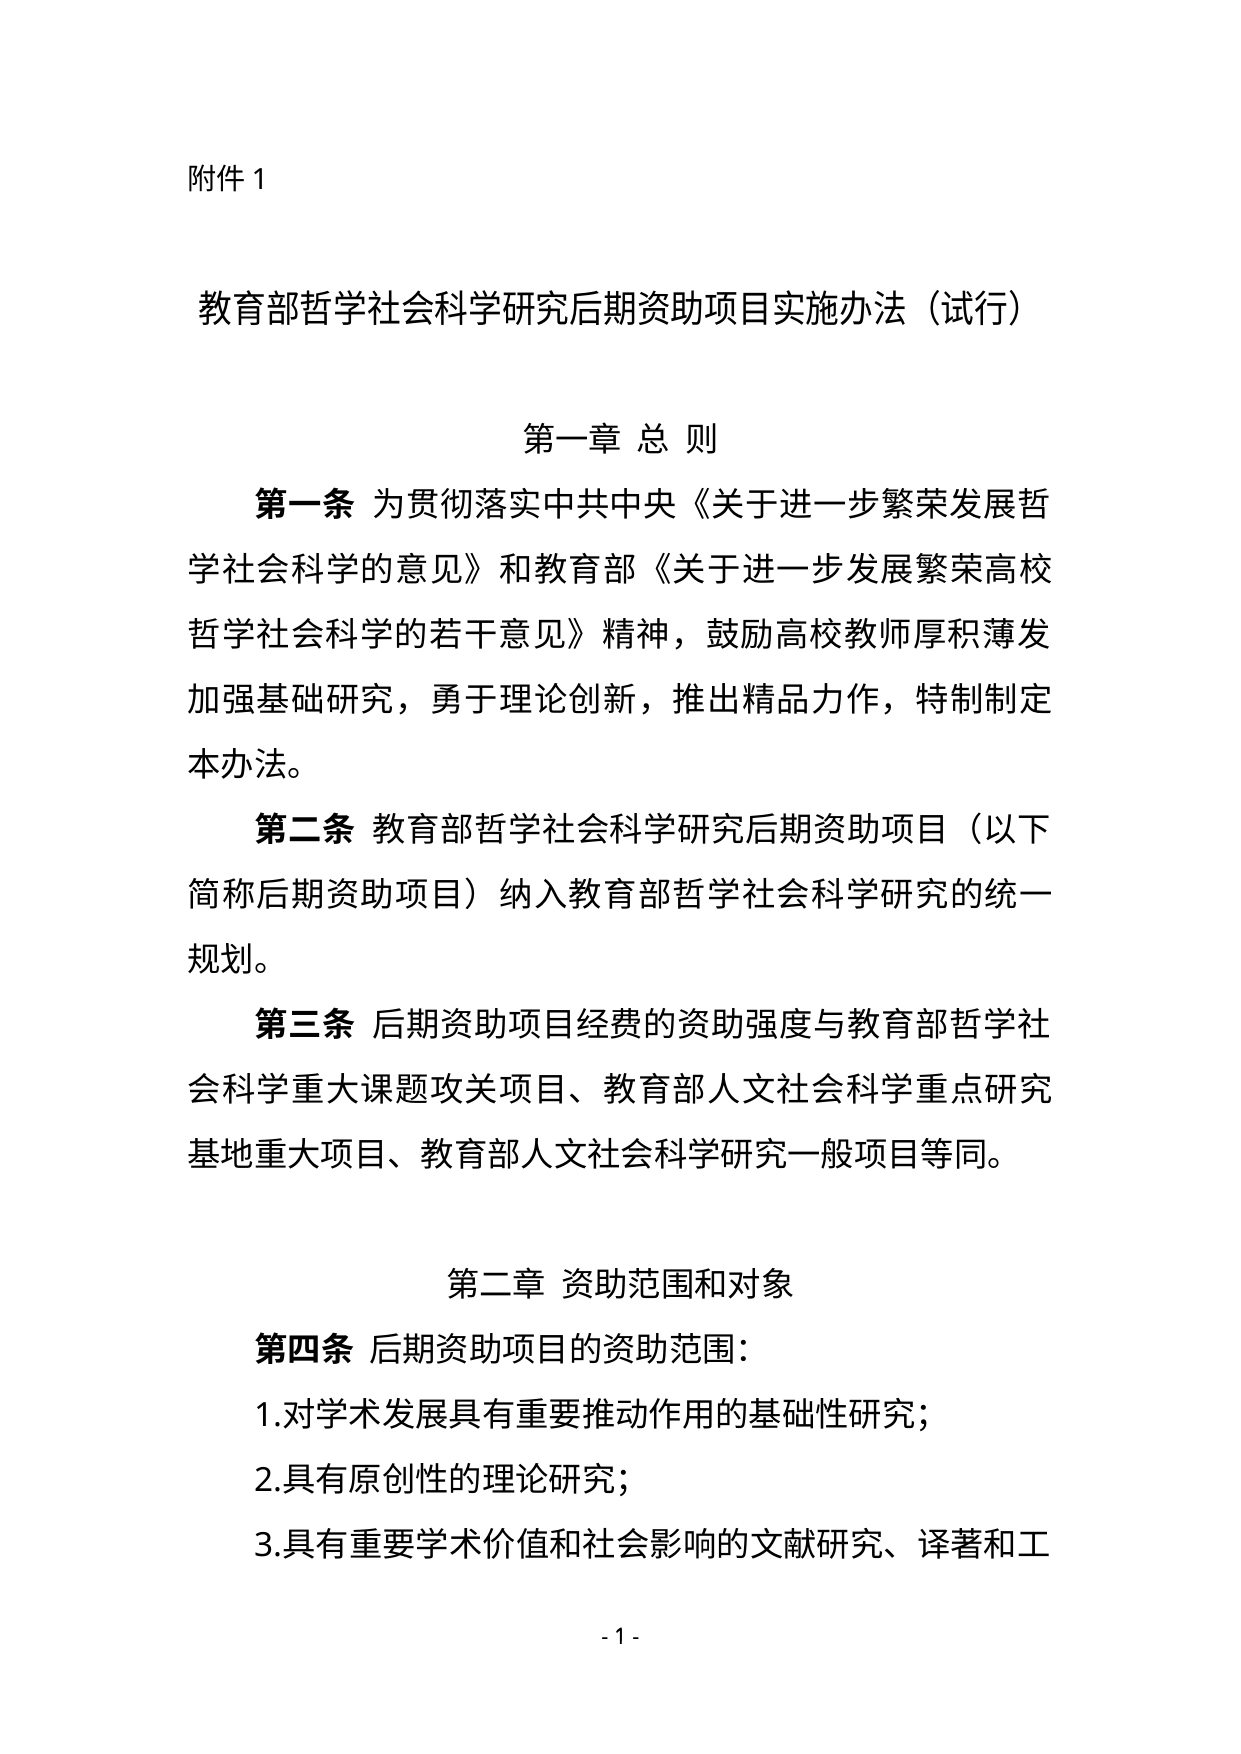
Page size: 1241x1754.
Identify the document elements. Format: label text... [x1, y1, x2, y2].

text 第三条 后期资助项目经费的资助强度与教育部哲学社会科学重大课题攻关项目、教育部人文社会科学重点研究基地重大项目、教育部人文社会科学研究一般项目等同。 [187, 989, 1053, 1184]
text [187, 1509, 1053, 1574]
text 第二章 资助范围和对象 [187, 1249, 1053, 1314]
text 第一条 为贯彻落实中共中央《关于进一步繁荣发展哲学社会科学的意见》和教育部《关于进一步发展繁荣高校哲学社会科学的若干意见》精神，鼓励高校教师厚积薄发，加强基础研究，勇于理论创新，推出精品力作，特制制定本办法。 [187, 469, 1053, 794]
text 第四条 后期资助项目的资助范围： [187, 1314, 1053, 1379]
text 附件1 [187, 144, 1053, 209]
text 第二条 教育部哲学社会科学研究后期资助项目（以下简称后期资助项目）纳入教育部哲学社会科学研究的统一规划。 [187, 794, 1053, 989]
text 第一章 总 则 [187, 404, 1053, 469]
text 教育部哲学社会科学研究后期资助项目实施办法（试行） [187, 274, 1053, 339]
text 2.具有原创性的理论研究； [187, 1444, 1053, 1509]
text 1.对学术发展具有重要推动作用的基础性研究； [187, 1379, 1053, 1444]
